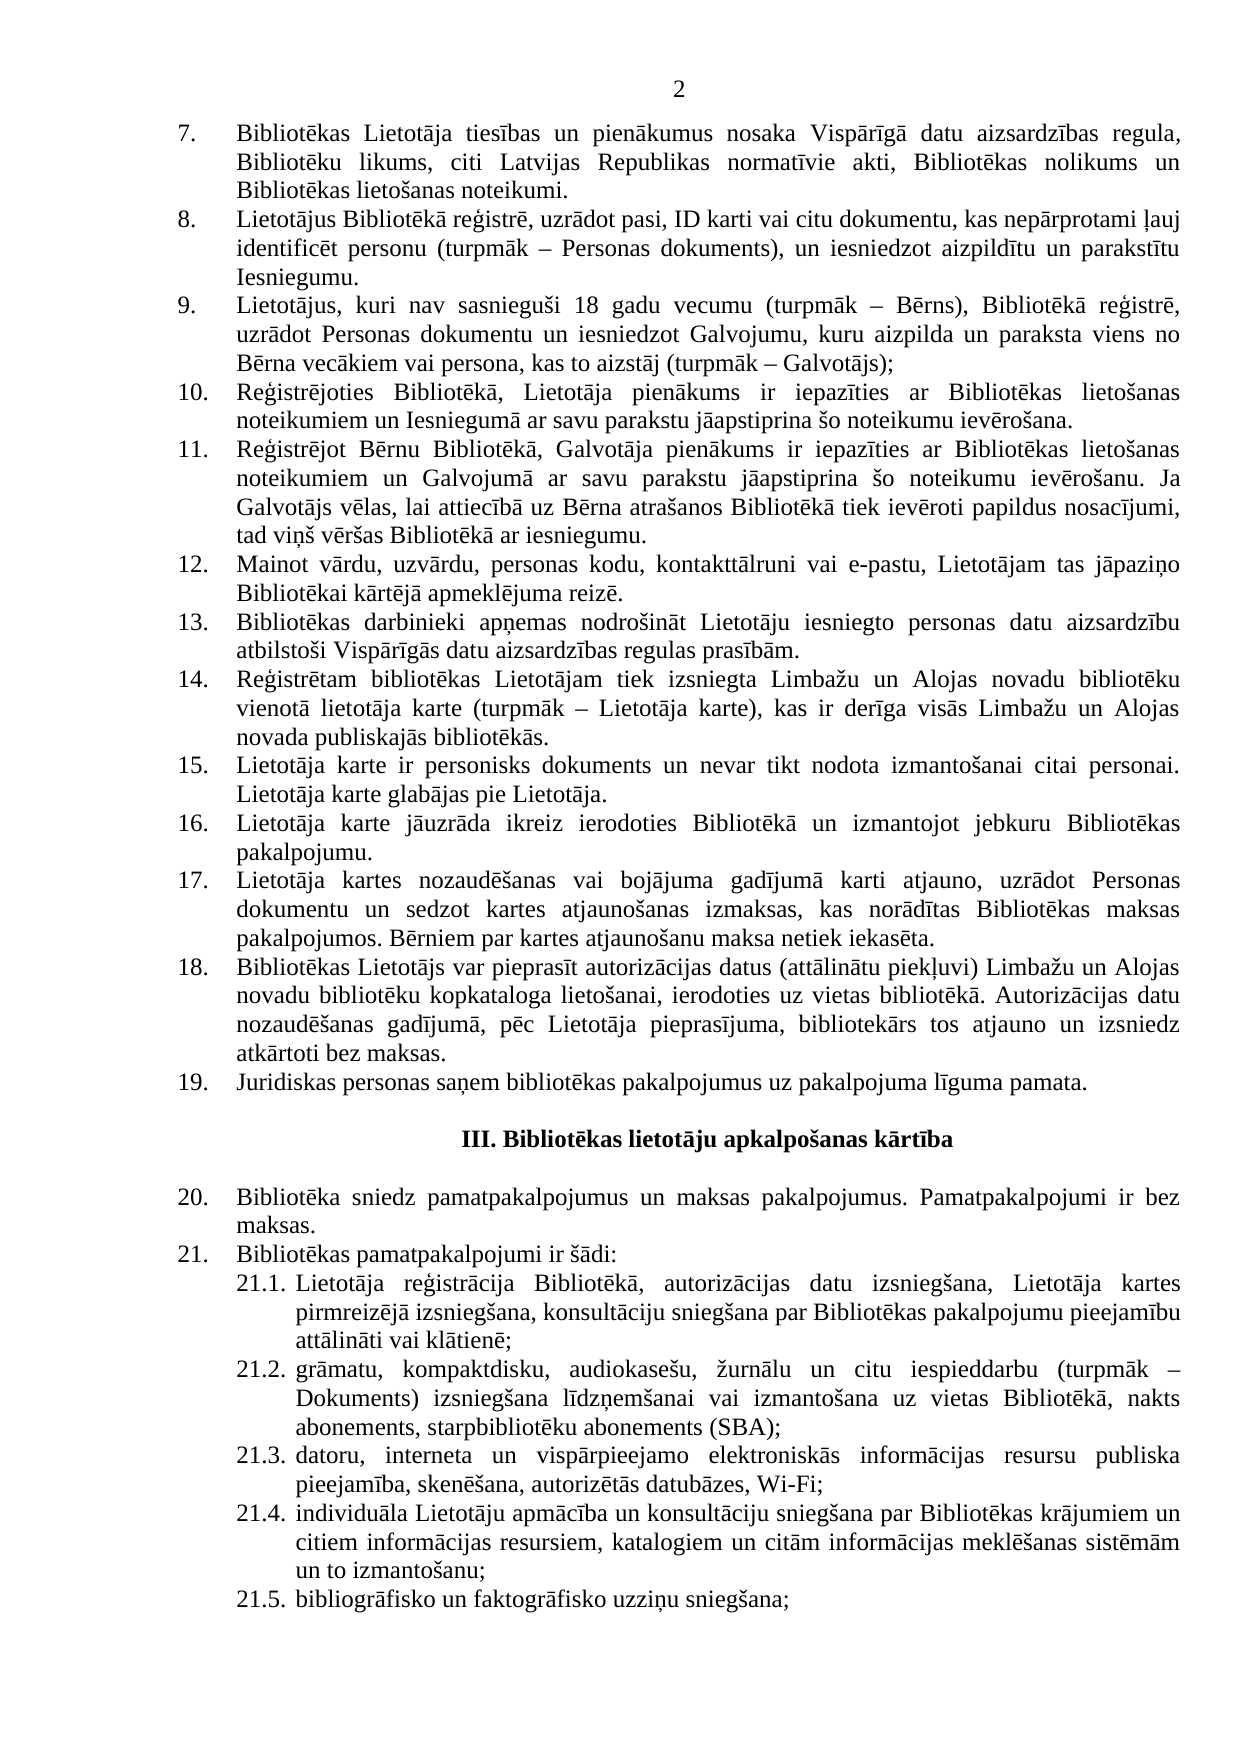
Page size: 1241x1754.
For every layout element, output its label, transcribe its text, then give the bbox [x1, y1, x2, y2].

list Bibliotēka sniedz pamatpakalpojumus un maksas pakalpojumus. Pamatpakalpojumi ir bez maksas. [177, 1182, 1181, 1239]
list Bibliotēkas Lietotājs var pieprasīt autorizācijas datus (attālinātu piekļuvi) Limbažu un Alojas novadu bibliotēku kopkataloga lietošanai, ierodoties uz vietas bibliotēkā. Autorizācijas datu nozaudēšanas gadījumā, pēc Lietotāja pieprasījuma, bibliotekārs tos atjauno un izsniedz atkārtoti bez maksas. [177, 952, 1181, 1067]
list Juridiskas personas saņem bibliotēkas pakalpojumus uz pakalpojuma līguma pamata. [177, 1067, 1181, 1096]
list Lietotāja reģistrācija Bibliotēkā, autorizācijas datu izsniegšana, Lietotāja kartes pirmreizējā izsniegšana, konsultāciju sniegšana par Bibliotēkas pakalpojumu pieejamību attālināti vai klātienē; [236, 1268, 1181, 1354]
list Reģistrētam bibliotēkas Lietotājam tiek izsniegta Limbažu un Alojas novadu bibliotēku vienotā lietotāja karte (turpmāk – Lietotāja karte), kas ir derīga visās Limbažu un Alojas novada publiskajās bibliotēkās. [177, 664, 1181, 751]
list datoru, interneta un vispārpieejamo elektroniskās informācijas resursu publiska pieejamība, skenēšana, autorizētās datubāzes, Wi-Fi; [236, 1441, 1181, 1498]
list Lietotāja karte ir personisks dokuments un nevar tikt nodota izmantošanai citai personai. Lietotāja karte glabājas pie Lietotāja. [177, 751, 1181, 808]
list Bibliotēkas darbinieki apņemas nodrošināt Lietotāju iesniegto personas datu aizsardzību atbilstoši Vispārīgās datu aizsardzības regulas prasībām. [177, 607, 1181, 664]
list Lietotājus, kuri nav sasnieguši 18 gadu vecumu (turpmāk – Bērns), Bibliotēkā reģistrē, uzrādot Personas dokumentu un iesniedzot Galvojumu, kuru aizpilda un paraksta viens no Bērna vecākiem vai persona, kas to aizstāj (turpmāk – Galvotājs); [177, 291, 1181, 377]
list bibliogrāfisko un faktogrāfisko uzziņu sniegšana; [236, 1584, 1181, 1613]
list Reģistrējot Bērnu Bibliotēkā, Galvotāja pienākums ir iepazīties ar Bibliotēkas lietošanas noteikumiem un Galvojumā ar savu parakstu jāapstiprina šo noteikumu ievērošanu. Ja Galvotājs vēlas, lai attiecībā uz Bērna atrašanos Bibliotēkā tiek ievēroti papildus nosacījumi, tad viņš vēršas Bibliotēkā ar iesniegumu. [177, 434, 1181, 549]
list Lietotāja karte jāuzrāda ikreiz ierodoties Bibliotēkā un izmantojot jebkuru Bibliotēkas pakalpojumu. [177, 808, 1181, 866]
list Mainot vārdu, uzvārdu, personas kodu, kontakttālruni vai e-pastu, Lietotājam tas jāpaziņo Bibliotēkai kārtējā apmeklējuma reizē. [177, 549, 1181, 607]
list Reģistrējoties Bibliotēkā, Lietotāja pienākums ir iepazīties ar Bibliotēkas lietošanas noteikumiem un Iesniegumā ar savu parakstu jāapstiprina šo noteikumu ievērošana. [177, 377, 1181, 434]
list grāmatu, kompaktdisku, audiokasešu, žurnālu un citu iespieddarbu (turpmāk – Dokuments) izsniegšana līdzņemšanai vai izmantošana uz vietas Bibliotēkā, nakts abonements, starpbibliotēku abonements (SBA); [236, 1354, 1181, 1441]
text III. Bibliotēkas lietotāju apkalpošanas kārtība [177, 1124, 1181, 1153]
list individuāla Lietotāju apmācība un konsultāciju sniegšana par Bibliotēkas krājumiem un citiem informācijas resursiem, katalogiem un citām informācijas meklēšanas sistēmām un to izmantošanu; [236, 1498, 1181, 1584]
list Lietotājus Bibliotēkā reģistrē, uzrādot pasi, ID karti vai citu dokumentu, kas nepārprotami ļauj identificēt personu (turpmāk – Personas dokuments), un iesniedzot aizpildītu un parakstītu Iesniegumu. [177, 204, 1181, 291]
list Bibliotēkas pamatpakalpojumi ir šādi: [177, 1239, 1181, 1268]
list Bibliotēkas Lietotāja tiesības un pienākumus nosaka Vispārīgā datu aizsardzības regula, Bibliotēku likums, citi Latvijas Republikas normatīvie akti, Bibliotēkas nolikums un Bibliotēkas lietošanas noteikumi. [177, 118, 1181, 204]
list Lietotāja kartes nozaudēšanas vai bojājuma gadījumā karti atjauno, uzrādot Personas dokumentu un sedzot kartes atjaunošanas izmaksas, kas norādītas Bibliotēkas maksas pakalpojumos. Bērniem par kartes atjaunošanu maksa netiek iekasēta. [177, 866, 1181, 952]
